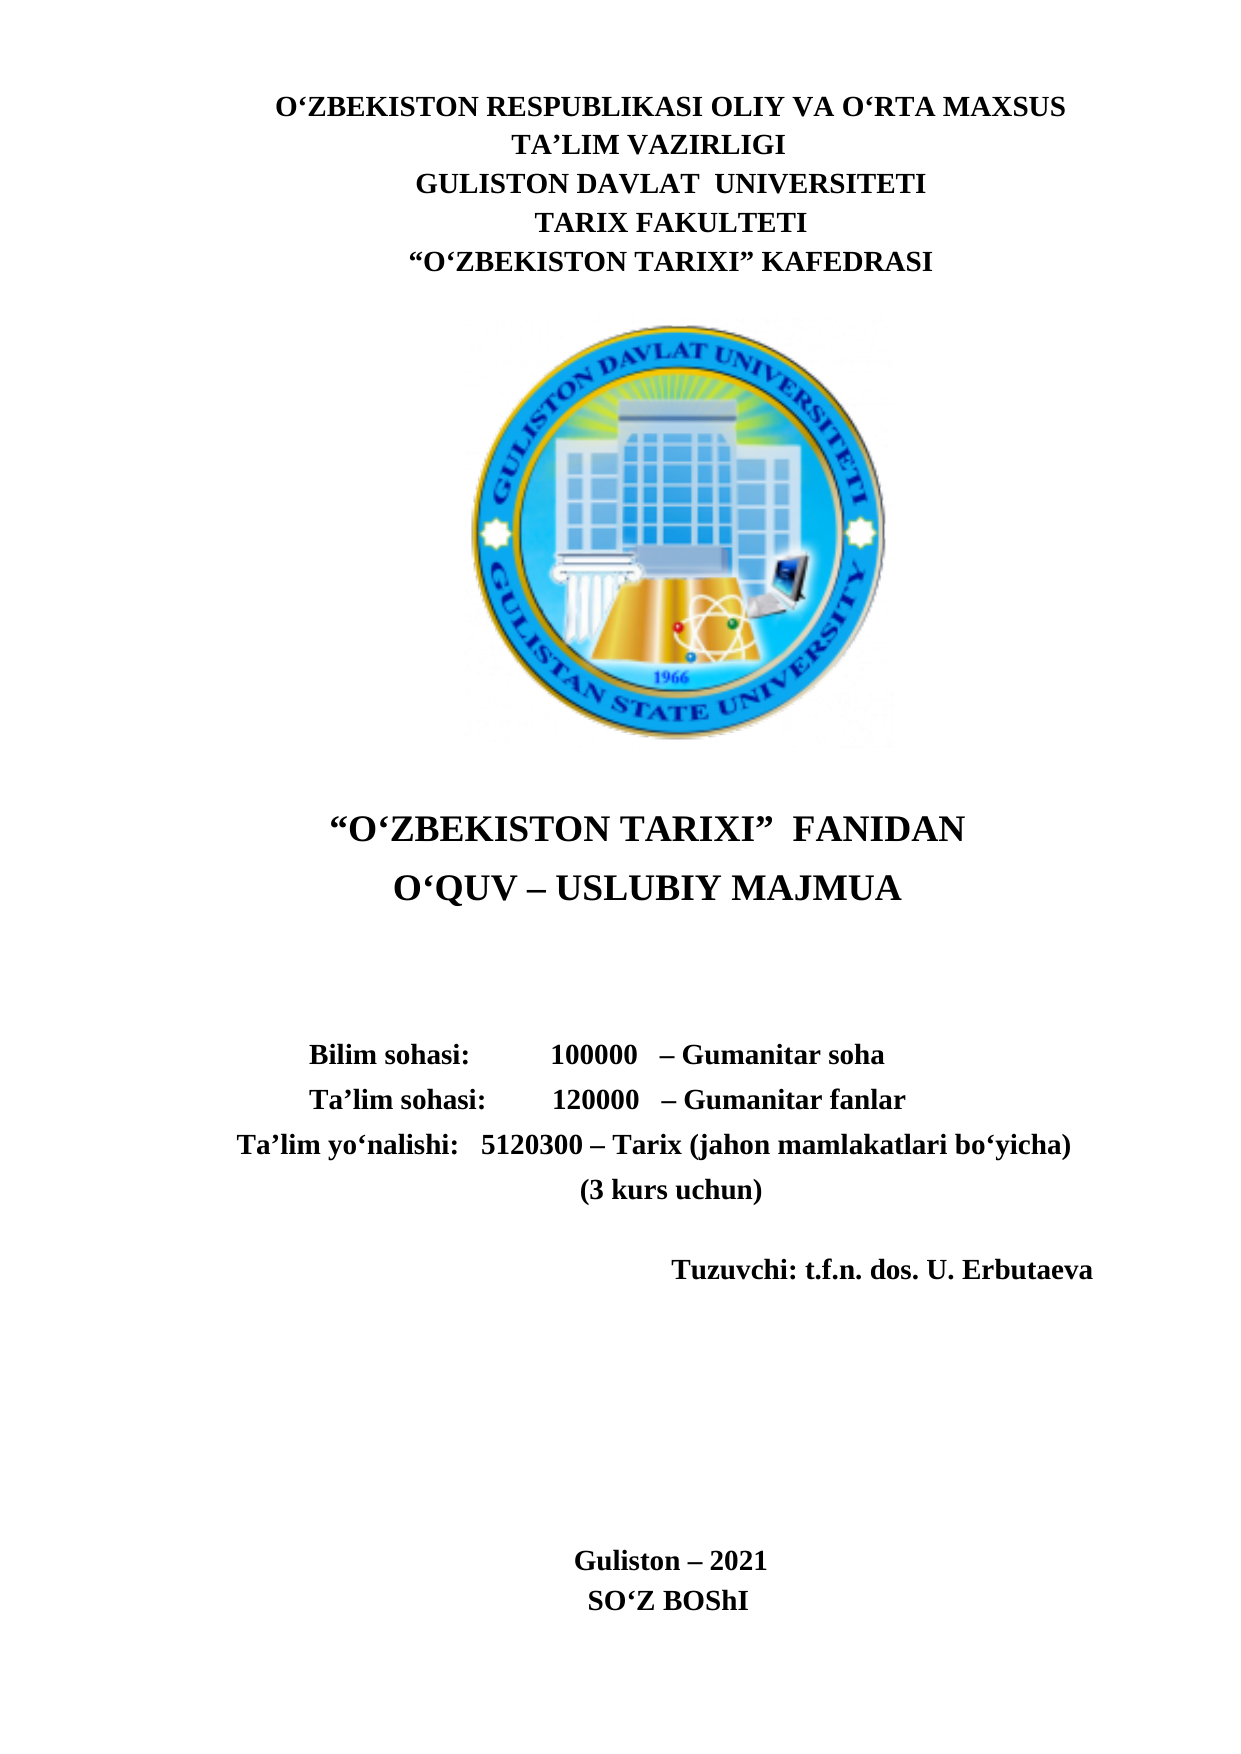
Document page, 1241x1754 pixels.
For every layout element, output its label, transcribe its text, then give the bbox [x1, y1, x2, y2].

text O‘ZBEKISTON RESPUBLIKASI OLIY VA O‘RTA MAXSUS TA’LIM VAZIRLIGI [192, 89, 1105, 161]
text Guliston – 2021 [192, 1543, 1105, 1577]
text “O‘ZBEKISTON TARIXI” KAFEDRASI [192, 244, 1105, 278]
text Ta’lim sohasi: 120000 – Gumanitar fanlar [192, 1082, 1122, 1115]
text Tuzuvchi: t.f.n. dos. U. Erbutaeva [192, 1252, 1093, 1286]
text Ta’lim yo‘nalishi: 5120300 – Tarix (jahon mamlakatlari bo‘yicha) [192, 1127, 1100, 1161]
text SO‘Z BOShI [192, 1583, 1100, 1616]
picture [464, 318, 894, 748]
text TARIX FAKULTETI [192, 205, 1105, 239]
text Bilim sohasi: 100000 – Gumanitar soha [192, 1037, 1122, 1071]
text GULISTON DAVLAT UNIVERSITETI [192, 166, 1105, 200]
text (3 kurs uchun) [192, 1172, 1106, 1206]
text “O‘ZBEKISTON TARIXI” FANIDAN [192, 807, 1058, 850]
text O‘QUV – USLUBIY MAJMUA [192, 866, 1058, 909]
